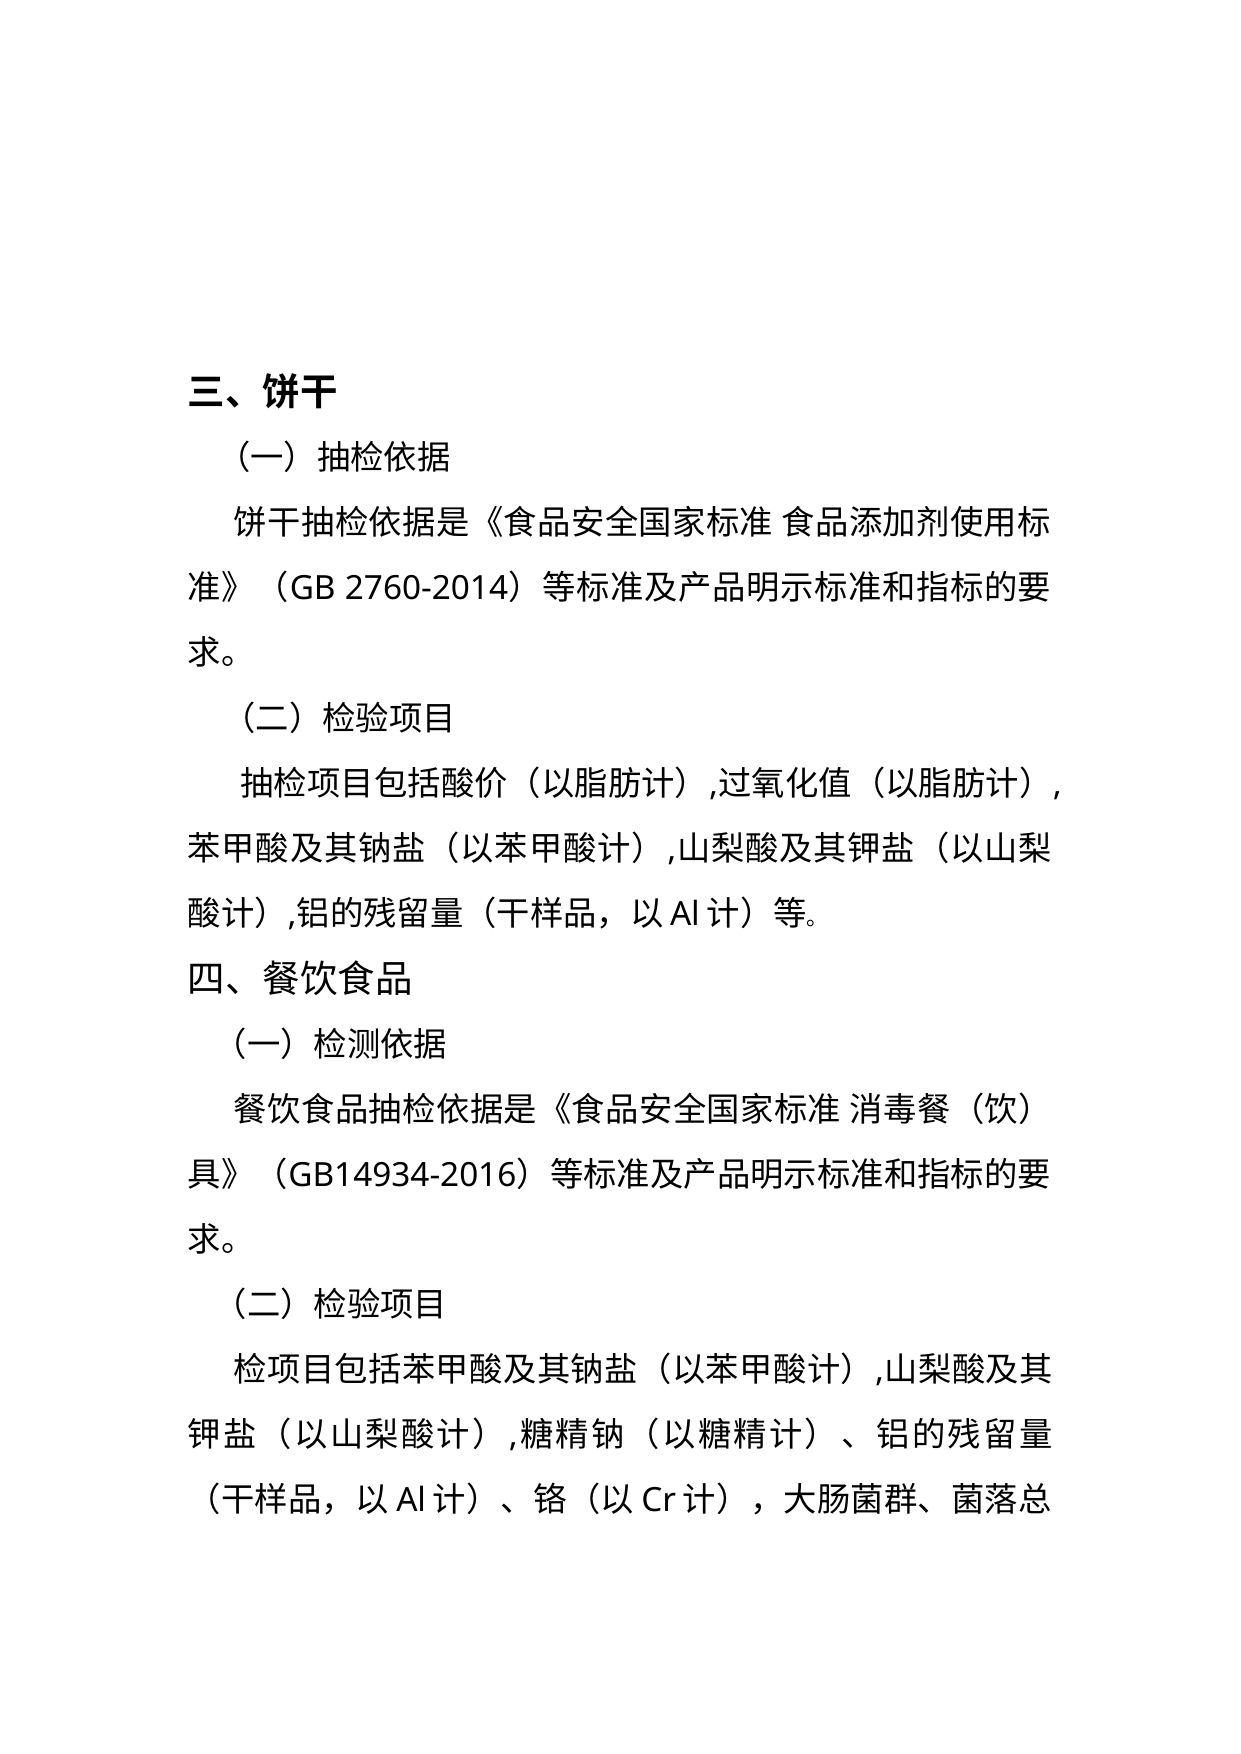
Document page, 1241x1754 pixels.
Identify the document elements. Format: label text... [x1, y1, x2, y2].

text 三、饼干 [187, 357, 1053, 422]
text （二）检验项目 [187, 1269, 1053, 1334]
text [187, 1335, 1053, 1530]
text 饼干抽检依据是《食品安全国家标准 食品添加剂使用标准》（GB 2760-2014）等标准及产品明示标准和指标的要求。 [187, 488, 1053, 683]
text （二）检验项目 [187, 683, 1053, 748]
text （一）检测依据 [187, 1009, 1053, 1074]
text （一）抽检依据 [187, 422, 1053, 487]
text 四、餐饮食品 [187, 944, 1053, 1009]
text 餐饮食品抽检依据是《食品安全国家标准 消毒餐（饮）具》（GB14934-2016）等标准及产品明示标准和指标的要求。 [187, 1074, 1053, 1269]
text 抽检项目包括酸价（以脂肪计）,过氧化值（以脂肪计）,苯甲酸及其钠盐（以苯甲酸计）,山梨酸及其钾盐（以山梨酸计）,铝的残留量（干样品，以Al计）等。 [187, 748, 1053, 943]
